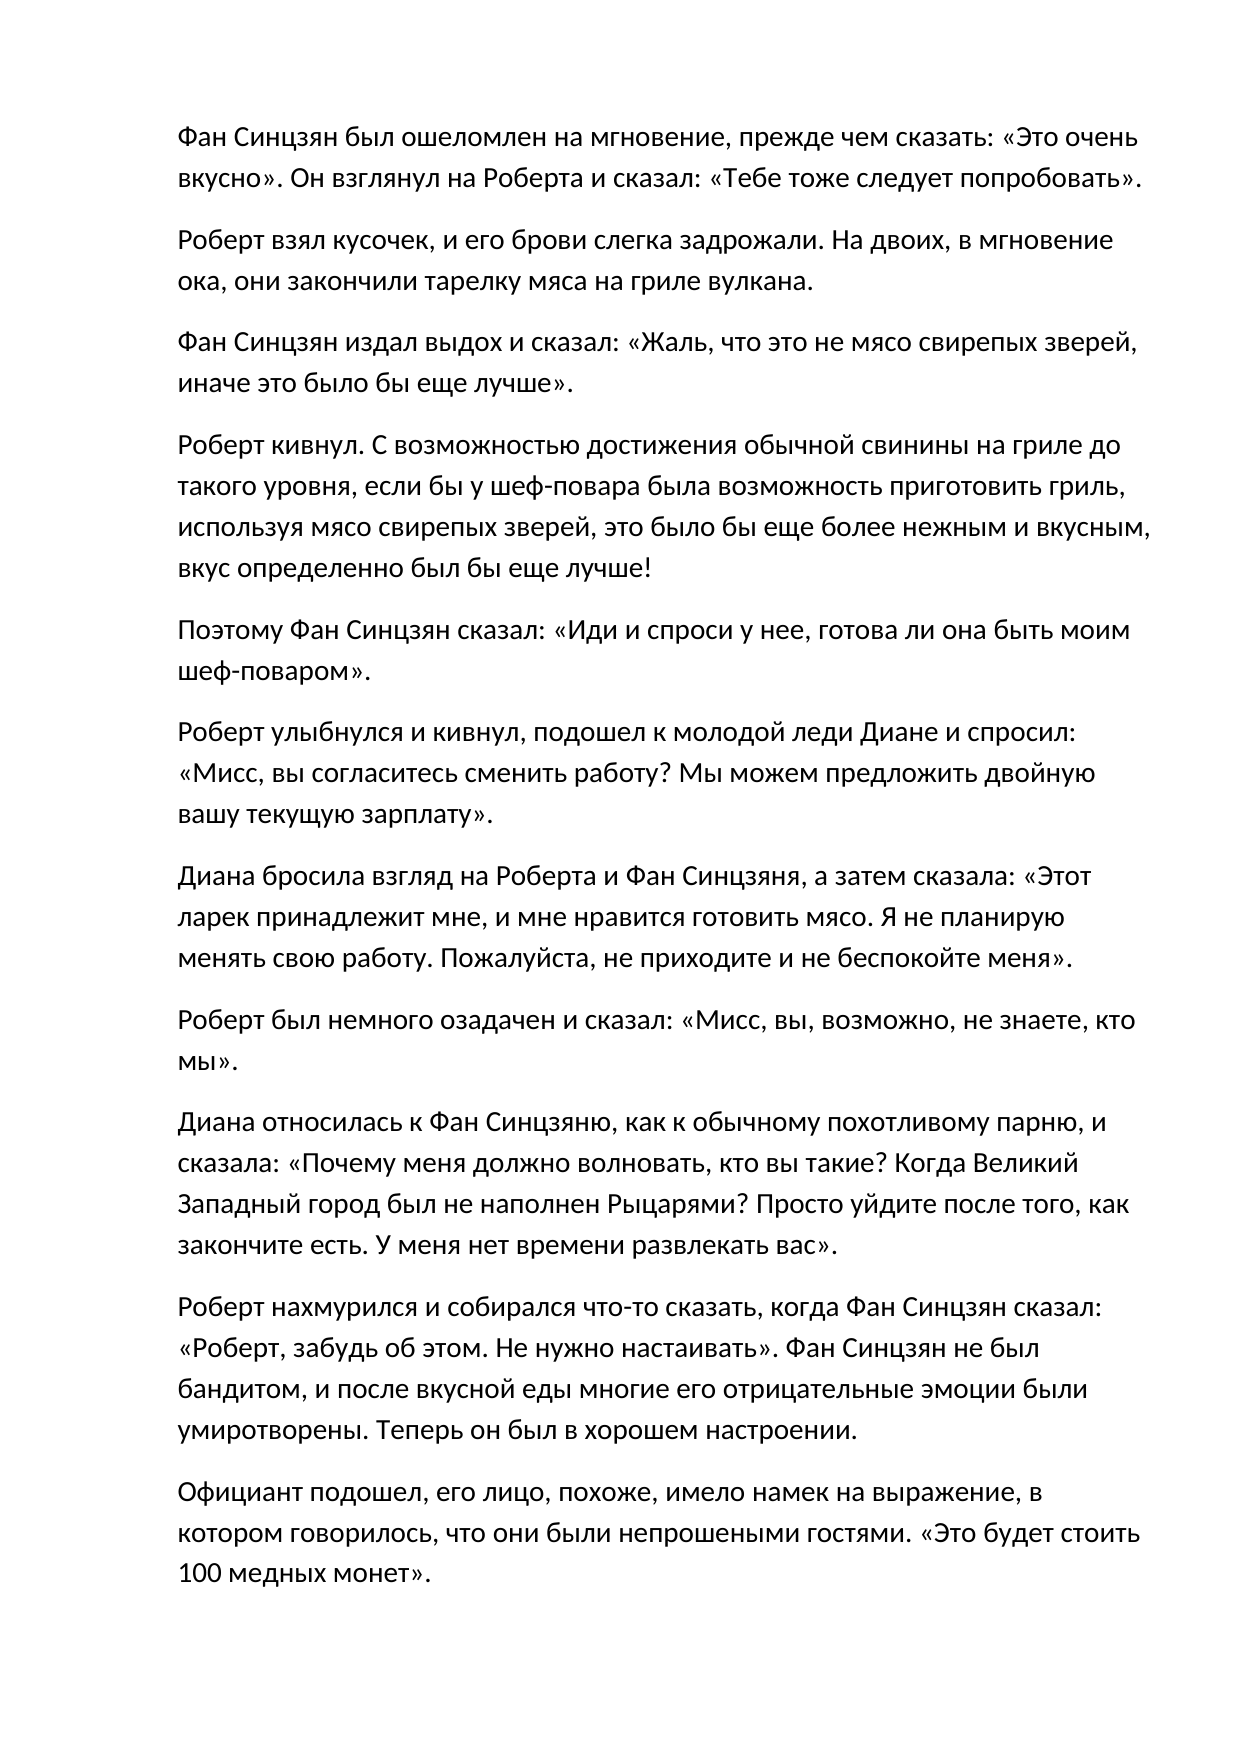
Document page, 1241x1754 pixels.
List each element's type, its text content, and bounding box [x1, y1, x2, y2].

text Роберт нахмурился и собирался что-то сказать, когда Фан Синцзян сказал: «Роберт, забудь об этом. Не нужно настаивать». Фан Синцзян не был бандитом, и после вкусной еды многие его отрицательные эмоции были умиротворены. Теперь он был в хорошем настроении. [177, 1288, 1152, 1447]
text Фан Синцзян издал выдох и сказал: «Жаль, что это не мясо свирепых зверей, иначе это было бы еще лучше». [177, 323, 1152, 400]
text Роберт взял кусочек, и его брови слегка задрожали. На двоих, в мгновение ока, они закончили тарелку мяса на гриле вулкана. [177, 221, 1152, 297]
text Фан Синцзян был ошеломлен на мгновение, прежде чем сказать: «Это очень вкусно». Он взглянул на Роберта и сказал: «Тебе тоже следует попробовать». [177, 118, 1152, 195]
text Диана бросила взгляд на Роберта и Фан Синцзяня, а затем сказала: «Этот ларек принадлежит мне, и мне нравится готовить мясо. Я не планирую менять свою работу. Пожалуйста, не приходите и не беспокойте меня». [177, 857, 1152, 975]
text Роберт был немного озадачен и сказал: «Мисс, вы, возможно, не знаете, кто мы». [177, 1001, 1152, 1077]
text Роберт кивнул. С возможностью достижения обычной свинины на гриле до такого уровня, если бы у шеф-повара была возможность приготовить гриль, используя мясо свирепых зверей, это было бы еще более нежным и вкусным, вкус определенно был бы еще лучше! [177, 426, 1152, 585]
text Диана относилась к Фан Синцзяню, как к обычному похотливому парню, и сказала: «Почему меня должно волновать, кто вы такие? Когда Великий Западный город был не наполнен Рыцарями? Просто уйдите после того, как закончите есть. У меня нет времени развлекать вас». [177, 1103, 1152, 1262]
text Роберт улыбнулся и кивнул, подошел к молодой леди Диане и спросил: «Мисс, вы согласитесь сменить работу? Мы можем предложить двойную вашу текущую зарплату». [177, 713, 1152, 831]
text Поэтому Фан Синцзян сказал: «Иди и спроси у нее, готова ли она быть моим шеф-поваром». [177, 611, 1152, 687]
text Официант подошел, его лицо, похоже, имело намек на выражение, в котором говорилось, что они были непрошеными гостями. «Это будет стоить 100 медных монет». [177, 1473, 1152, 1590]
